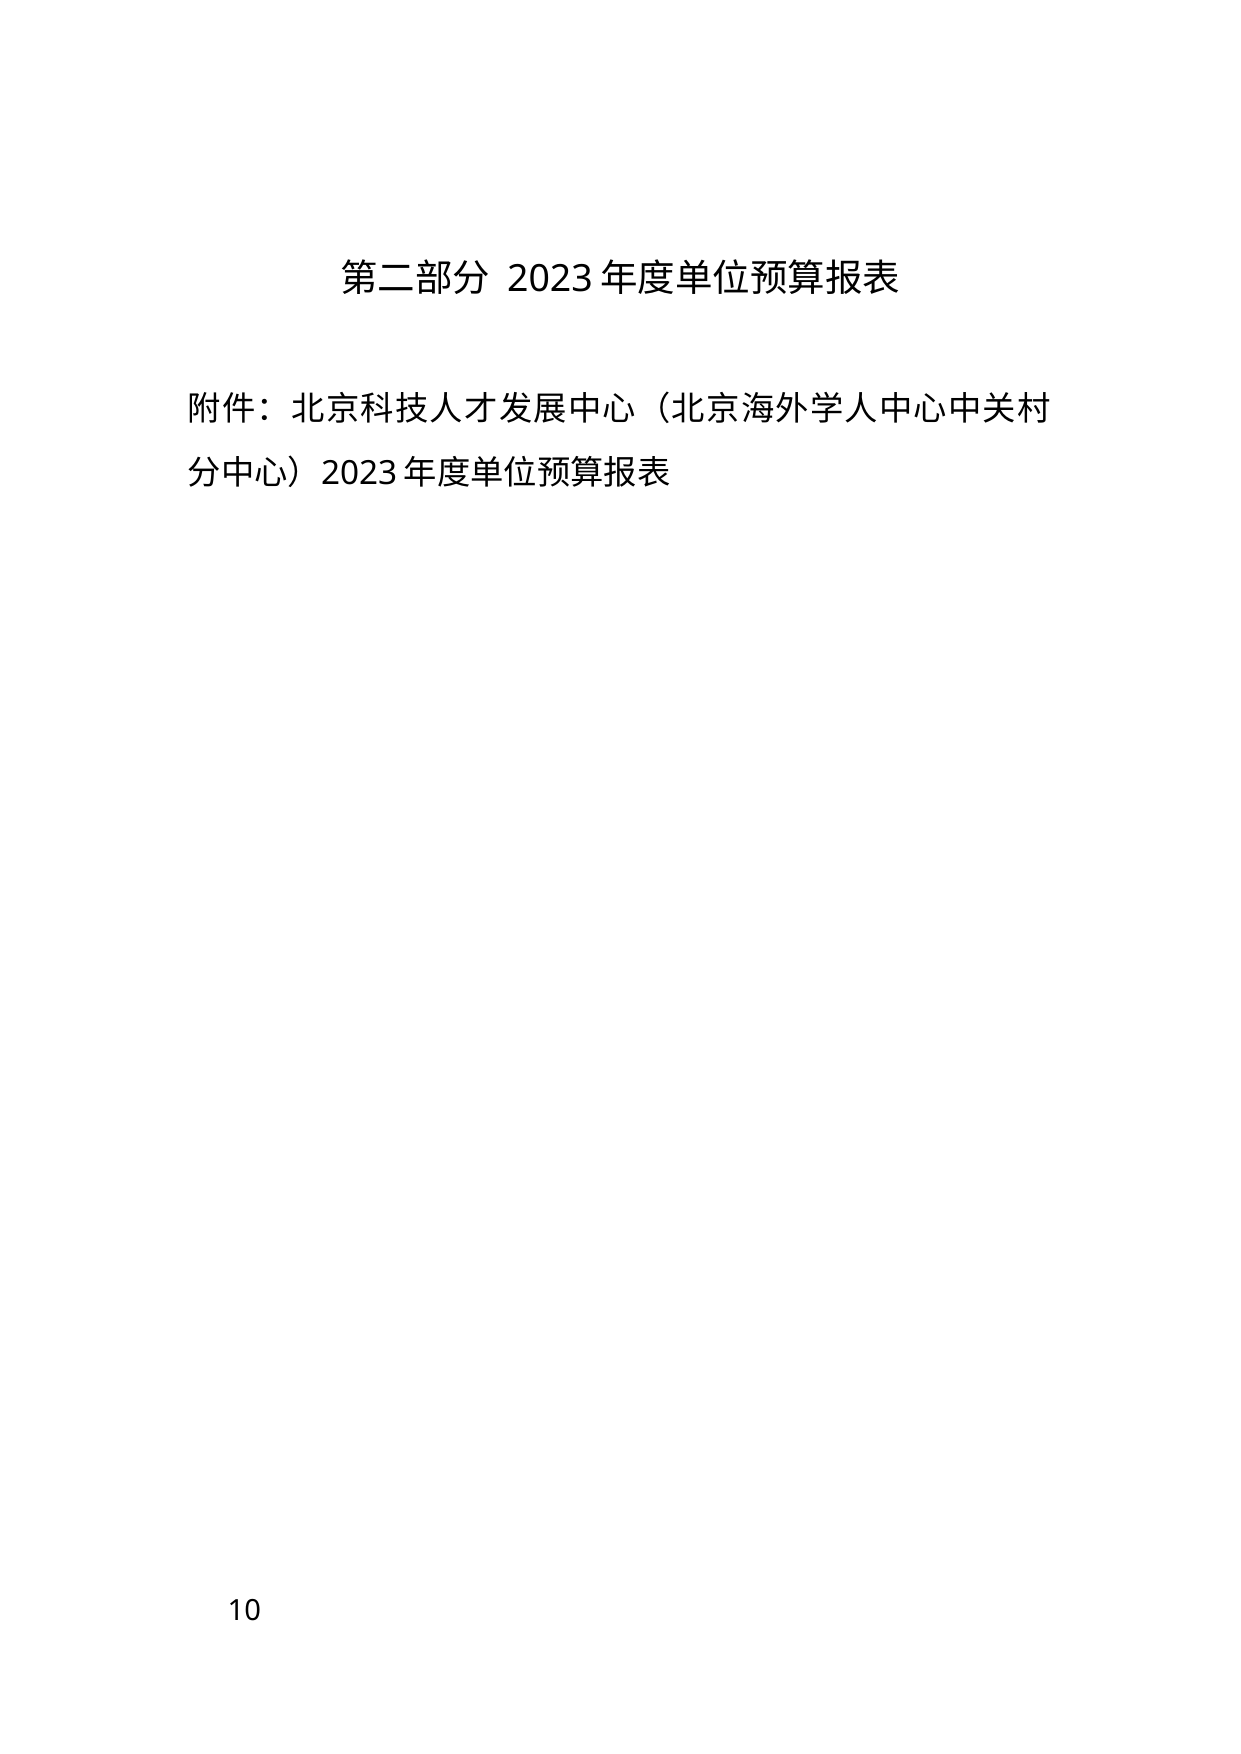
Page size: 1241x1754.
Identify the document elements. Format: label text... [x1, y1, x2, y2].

text 第二部分 2023年度单位预算报表 [187, 243, 1053, 308]
text 附件：北京科技人才发展中心（北京海外学人中心中关村分中心）2023年度单位预算报表 [187, 373, 1053, 503]
